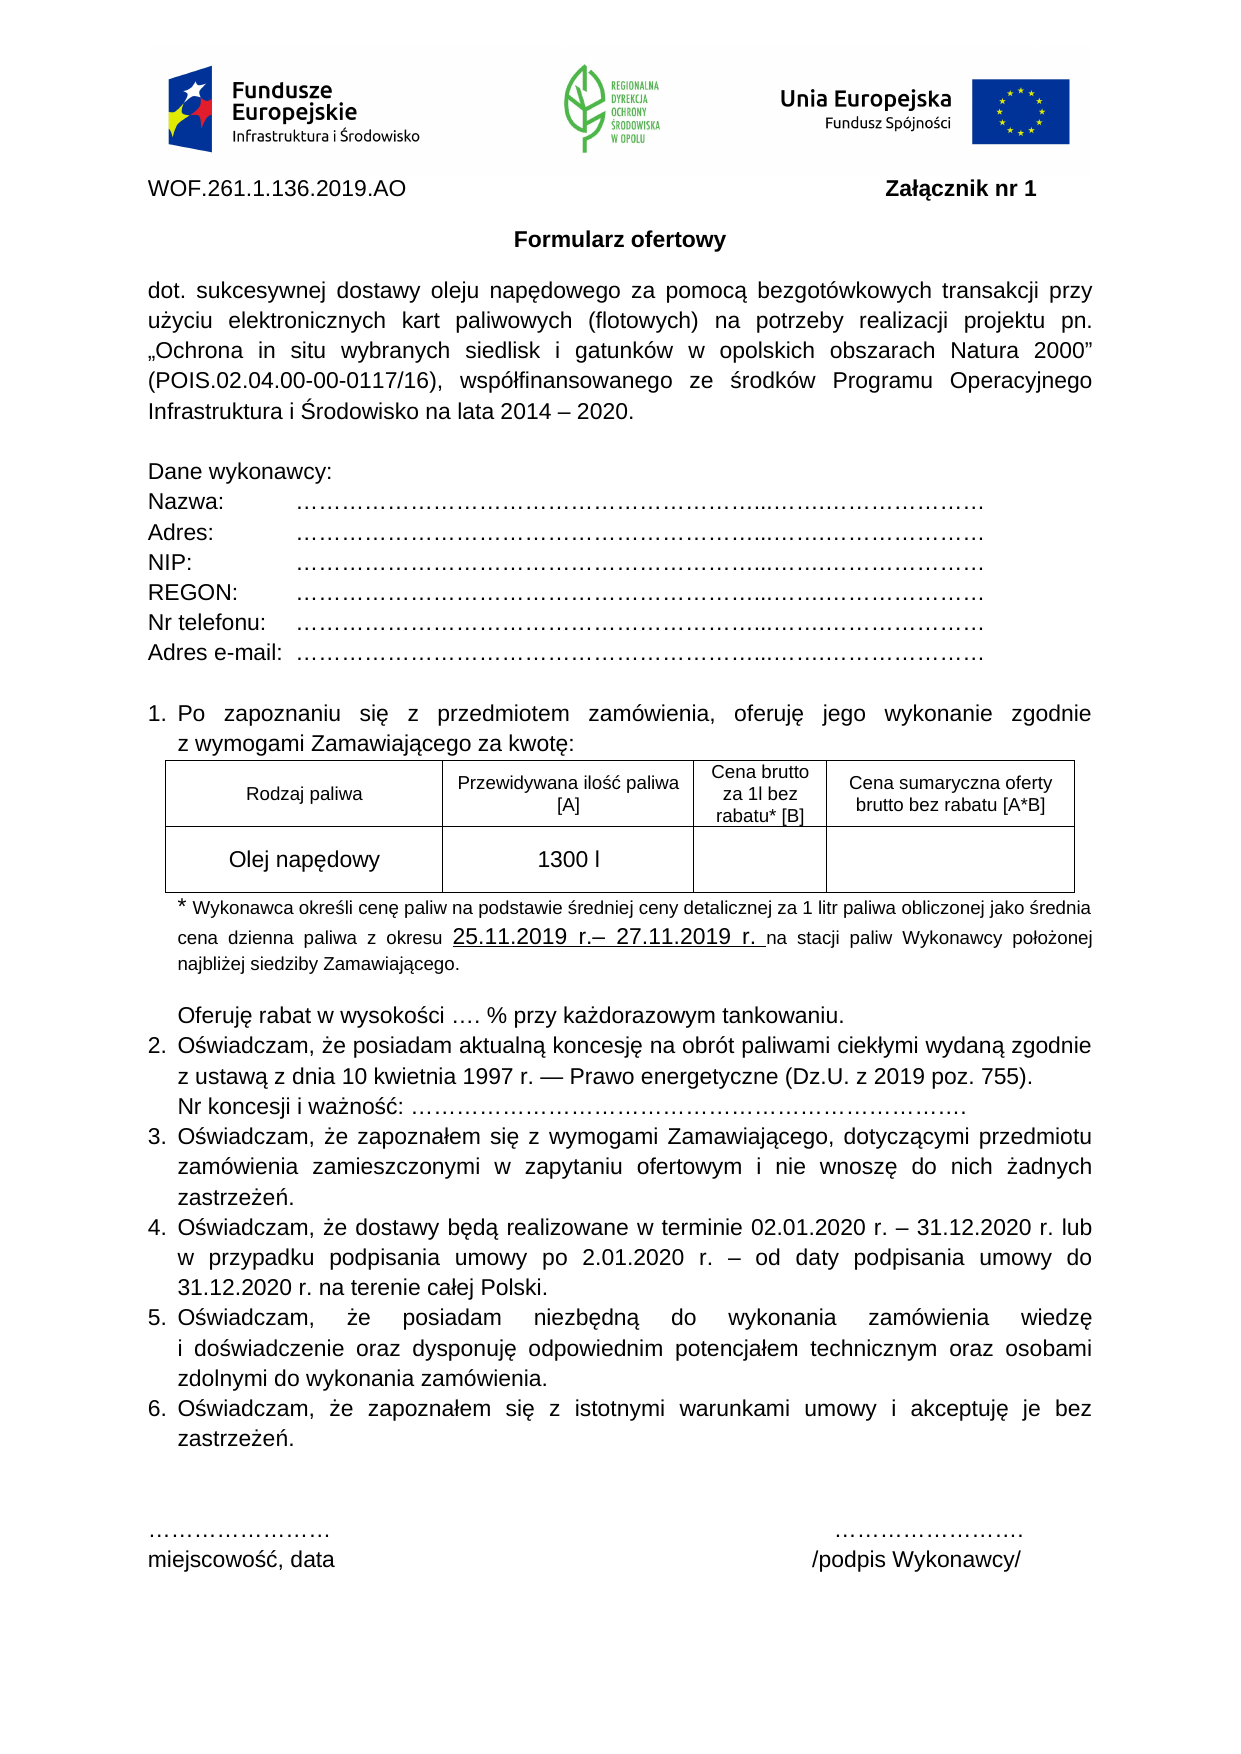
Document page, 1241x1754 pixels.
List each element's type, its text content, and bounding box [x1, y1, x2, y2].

text dot. sukcesywnej dostawy oleju napędowego za pomocą bezgotówkowych transakcji przy użyciu elektronicznych kart paliwowych (flotowych) na potrzeby realizacji projektu pn. „Ochrona in situ wybranych siedlisk i gatunków w opolskich obszarach Natura 2000” (POIS.02.04.00-00-0117/16), współfinansowanego ze środków Programu Operacyjnego Infrastruktura i Środowisko na lata 2014 – 2020. [148, 277, 1093, 424]
list Oświadczam, że zapoznałem się z istotnymi warunkami umowy i akceptuję je bez zastrzeżeń. [148, 1395, 1093, 1452]
list Po zapoznaniu się z przedmiotem zamówienia, oferuję jego wykonanie zgodnie z wymogami Zamawiającego za kwotę: [148, 700, 1093, 756]
text NIP: ……………………………………………………...…….………………… [148, 549, 1093, 575]
table_cell [694, 827, 826, 892]
table_cell Olej napędowy [166, 827, 442, 892]
text …………………… ……………………. [148, 1516, 1093, 1542]
text Formularz ofertowy [148, 226, 1093, 252]
text REGON: ……………………………………………………...…….………………… [148, 579, 1093, 605]
text Dane wykonawcy: [148, 458, 1093, 484]
text Adres e-mail: ……………………………………………………...…….………………… [148, 639, 1093, 666]
text Adres: ……………………………………………………...…….………………… [148, 518, 1093, 545]
text miejscowość, data /podpis Wykonawcy/ [148, 1546, 1093, 1572]
table_header Cena brutto za 1l bez rabatu* [B] [694, 761, 826, 826]
table_header Cena sumaryczna oferty brutto bez rabatu [A*B] [827, 761, 1074, 826]
list Oświadczam, że posiadam aktualną koncesję na obrót paliwami ciekłymi wydaną zgodnie z ustawą z dnia 10 kwietnia 1997 r. — Prawo energetyczne (Dz.U. z 2019 poz. 755). [148, 1032, 1093, 1089]
list Nr koncesji i ważność: ………………………………………………………………. [177, 1093, 1093, 1119]
table_cell 1300 l [443, 827, 693, 892]
list Oświadczam, że zapoznałem się z wymogami Zamawiającego, dotyczącymi przedmiotu zamówienia zamieszczonymi w zapytaniu ofertowym i nie wnoszę do nich żadnych zastrzeżeń. [148, 1123, 1093, 1210]
table_cell [827, 827, 1074, 892]
text Nr telefonu: ……………………………………………………...…….………………… [148, 609, 1093, 636]
text Oferuję rabat w wysokości …. % przy każdorazowym tankowaniu. [148, 1002, 1093, 1029]
text WOF.261.1.136.2019.AO Załącznik nr 1 [148, 175, 1093, 201]
picture [147, 44, 1091, 175]
list Oświadczam, że dostawy będą realizowane w terminie 02.01.2020 r. – 31.12.2020 r. lub w przypadku podpisania umowy po 2.01.2020 r. – od daty podpisania umowy do 31.12.2020 r. na terenie całej Polski. [148, 1214, 1093, 1301]
table_header Rodzaj paliwa [166, 761, 442, 826]
text Nazwa: ……………………………………………………...…….………………… [148, 488, 1093, 515]
table_header Przewidywana ilość paliwa [A] [443, 761, 693, 826]
text * Wykonawca określi cenę paliw na podstawie średniej ceny detalicznej za 1 litr paliwa obliczonej jako średnia cena dzienna paliwa z okresu 25.11.2019 r.– 27.11.2019 r. na stacji paliw Wykonawcy położonej najbliżej siedziby Zamawiającego. [177, 893, 1093, 974]
list Oświadczam, że posiadam niezbędną do wykonania zamówienia wiedzę i doświadczenie oraz dysponuję odpowiednim potencjałem technicznym oraz osobami zdolnymi do wykonania zamówienia. [148, 1304, 1093, 1391]
